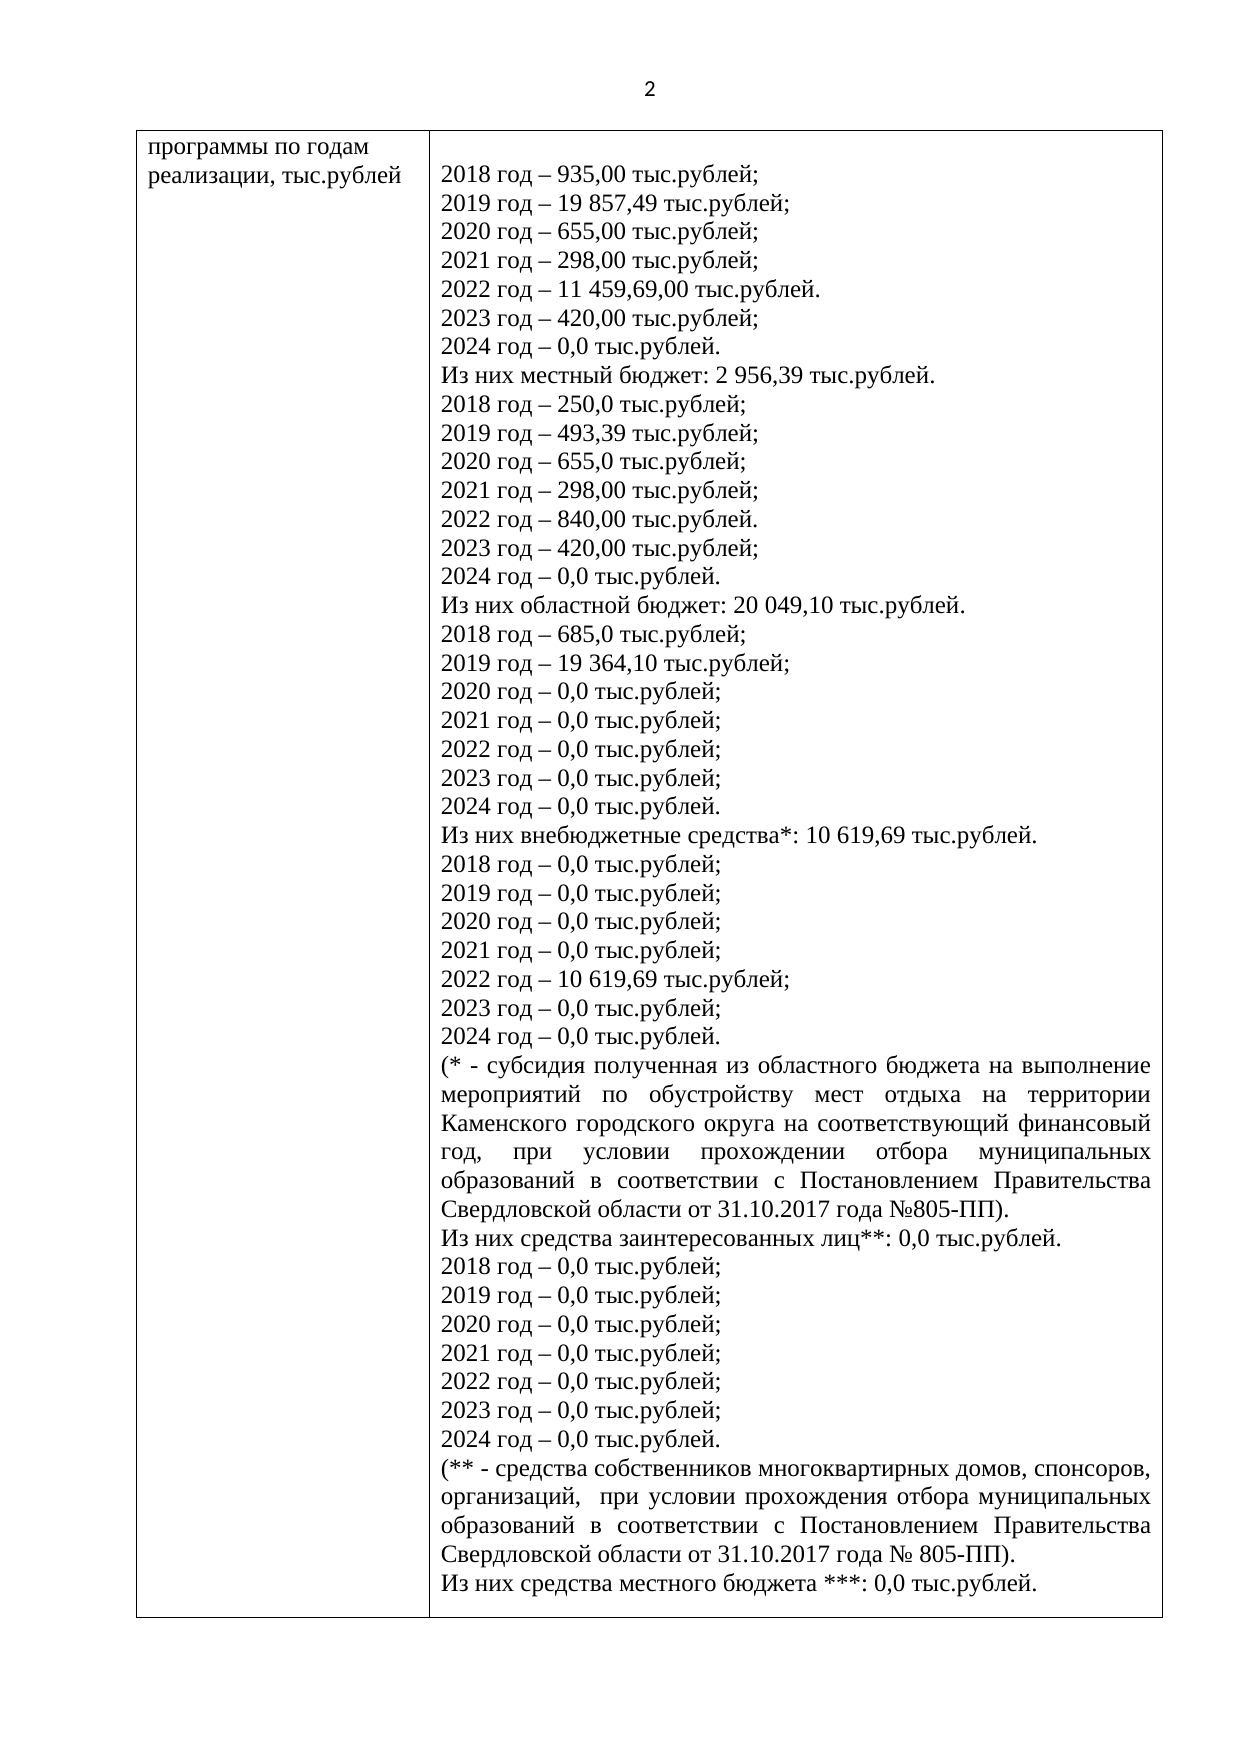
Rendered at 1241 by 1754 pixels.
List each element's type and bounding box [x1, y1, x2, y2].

table_header [137, 131, 429, 1617]
table_header [430, 131, 1162, 1617]
